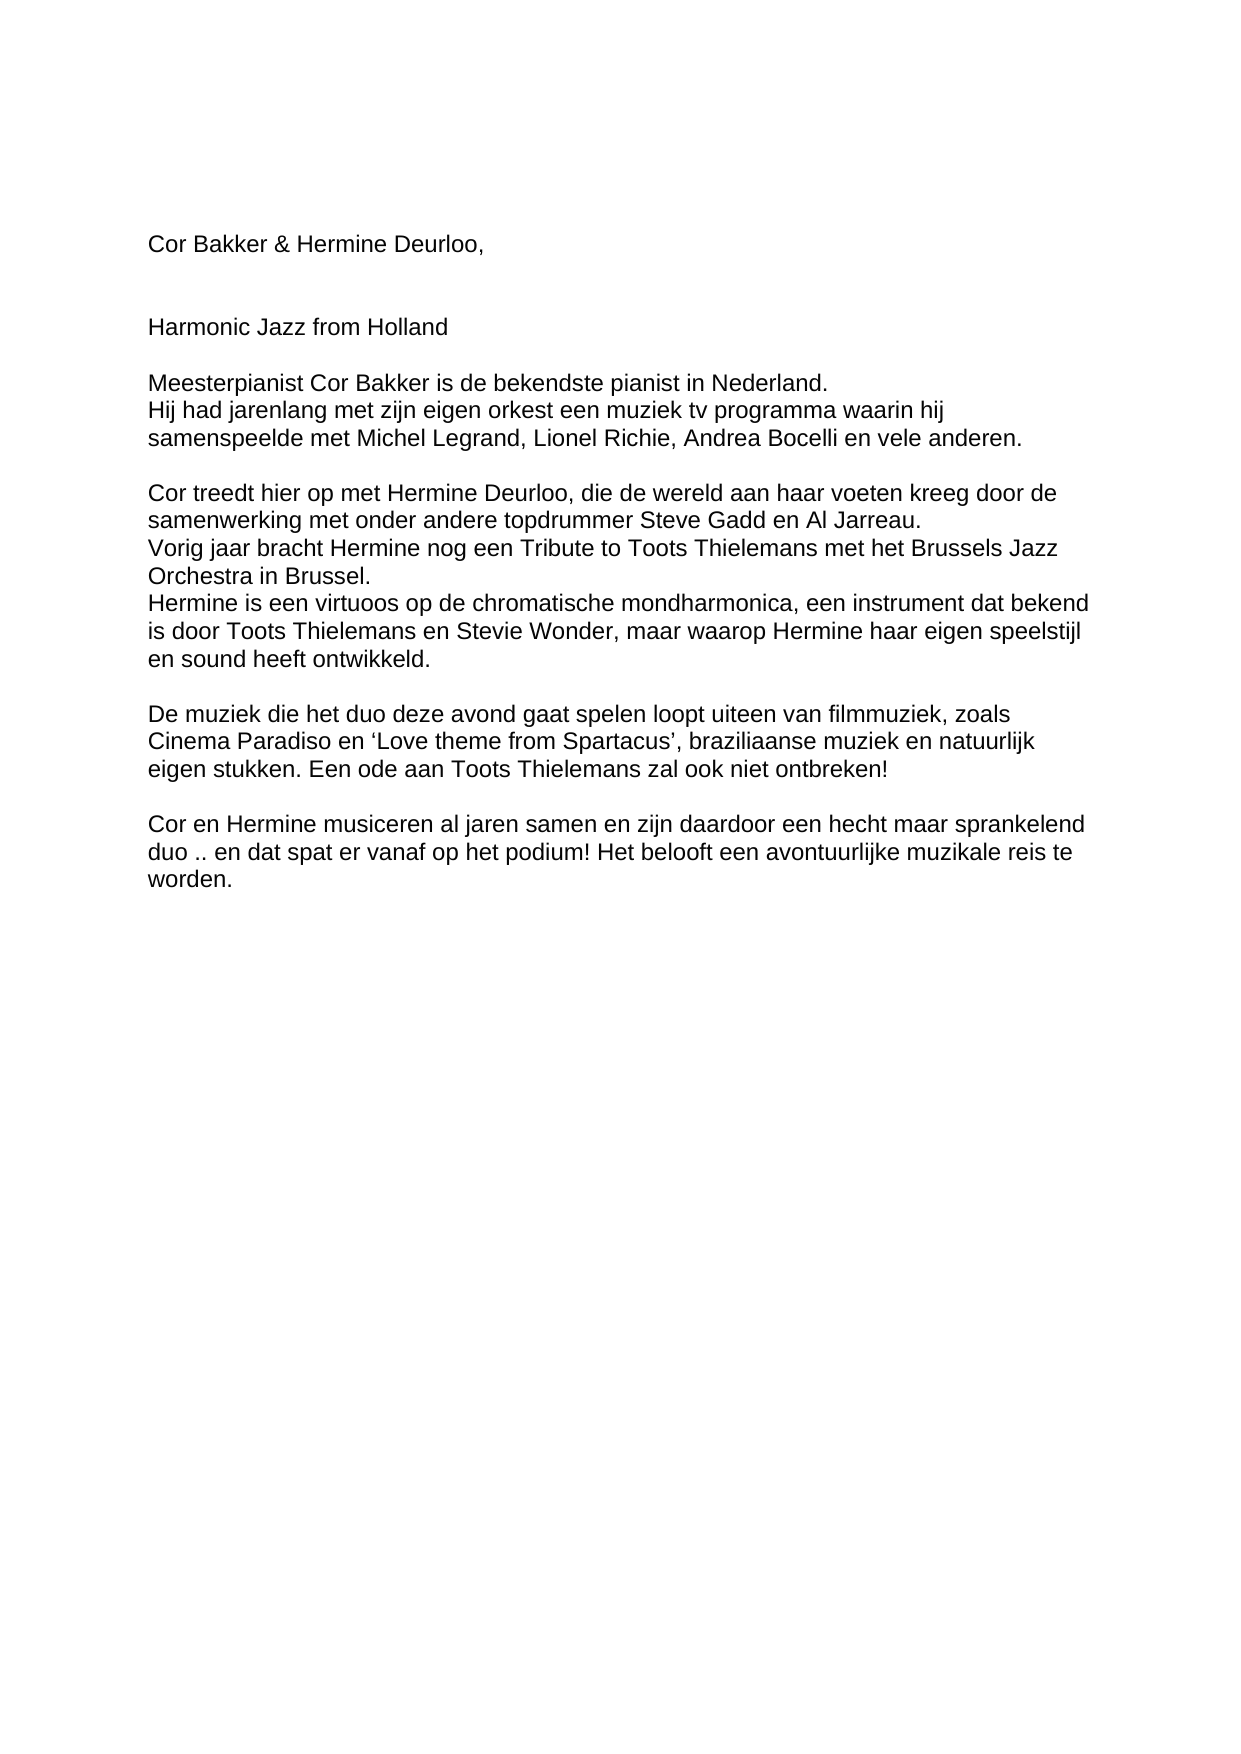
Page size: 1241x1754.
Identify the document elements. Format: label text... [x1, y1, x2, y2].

text Harmonic Jazz from Holland [148, 313, 1093, 341]
text Cor Bakker & Hermine Deurloo, [148, 230, 1093, 258]
text De muziek die het duo deze avond gaat spelen loopt uiteen van filmmuziek, zoals Cinema Paradiso en ‘Love theme from Spartacus’, braziliaanse muziek en natuurlijk eigen stukken. Een ode aan Toots Thielemans zal ook niet ontbreken! [148, 700, 1093, 782]
text Vorig jaar bracht Hermine nog een Tribute to Toots Thielemans met het Brussels Jazz Orchestra in Brussel. [148, 534, 1093, 589]
text Cor treedt hier op met Hermine Deurloo, die de wereld aan haar voeten kreeg door de samenwerking met onder andere topdrummer Steve Gadd en Al Jarreau. [148, 479, 1093, 534]
text Hij had jarenlang met zijn eigen orkest een muziek tv programma waarin hij samenspeelde met Michel Legrand, Lionel Richie, Andrea Bocelli en vele anderen. [148, 396, 1093, 451]
text Meesterpianist Cor Bakker is de bekendste pianist in Nederland. [148, 368, 1093, 396]
text Hermine is een virtuoos op de chromatische mondharmonica, een instrument dat bekend is door Toots Thielemans en Stevie Wonder, maar waarop Hermine haar eigen speelstijl en sound heeft ontwikkeld. [148, 589, 1093, 672]
text Cor en Hermine musiceren al jaren samen en zijn daardoor een hecht maar sprankelend duo .. en dat spat er vanaf op het podium! Het belooft een avontuurlijke muzikale reis te worden. [148, 810, 1093, 893]
